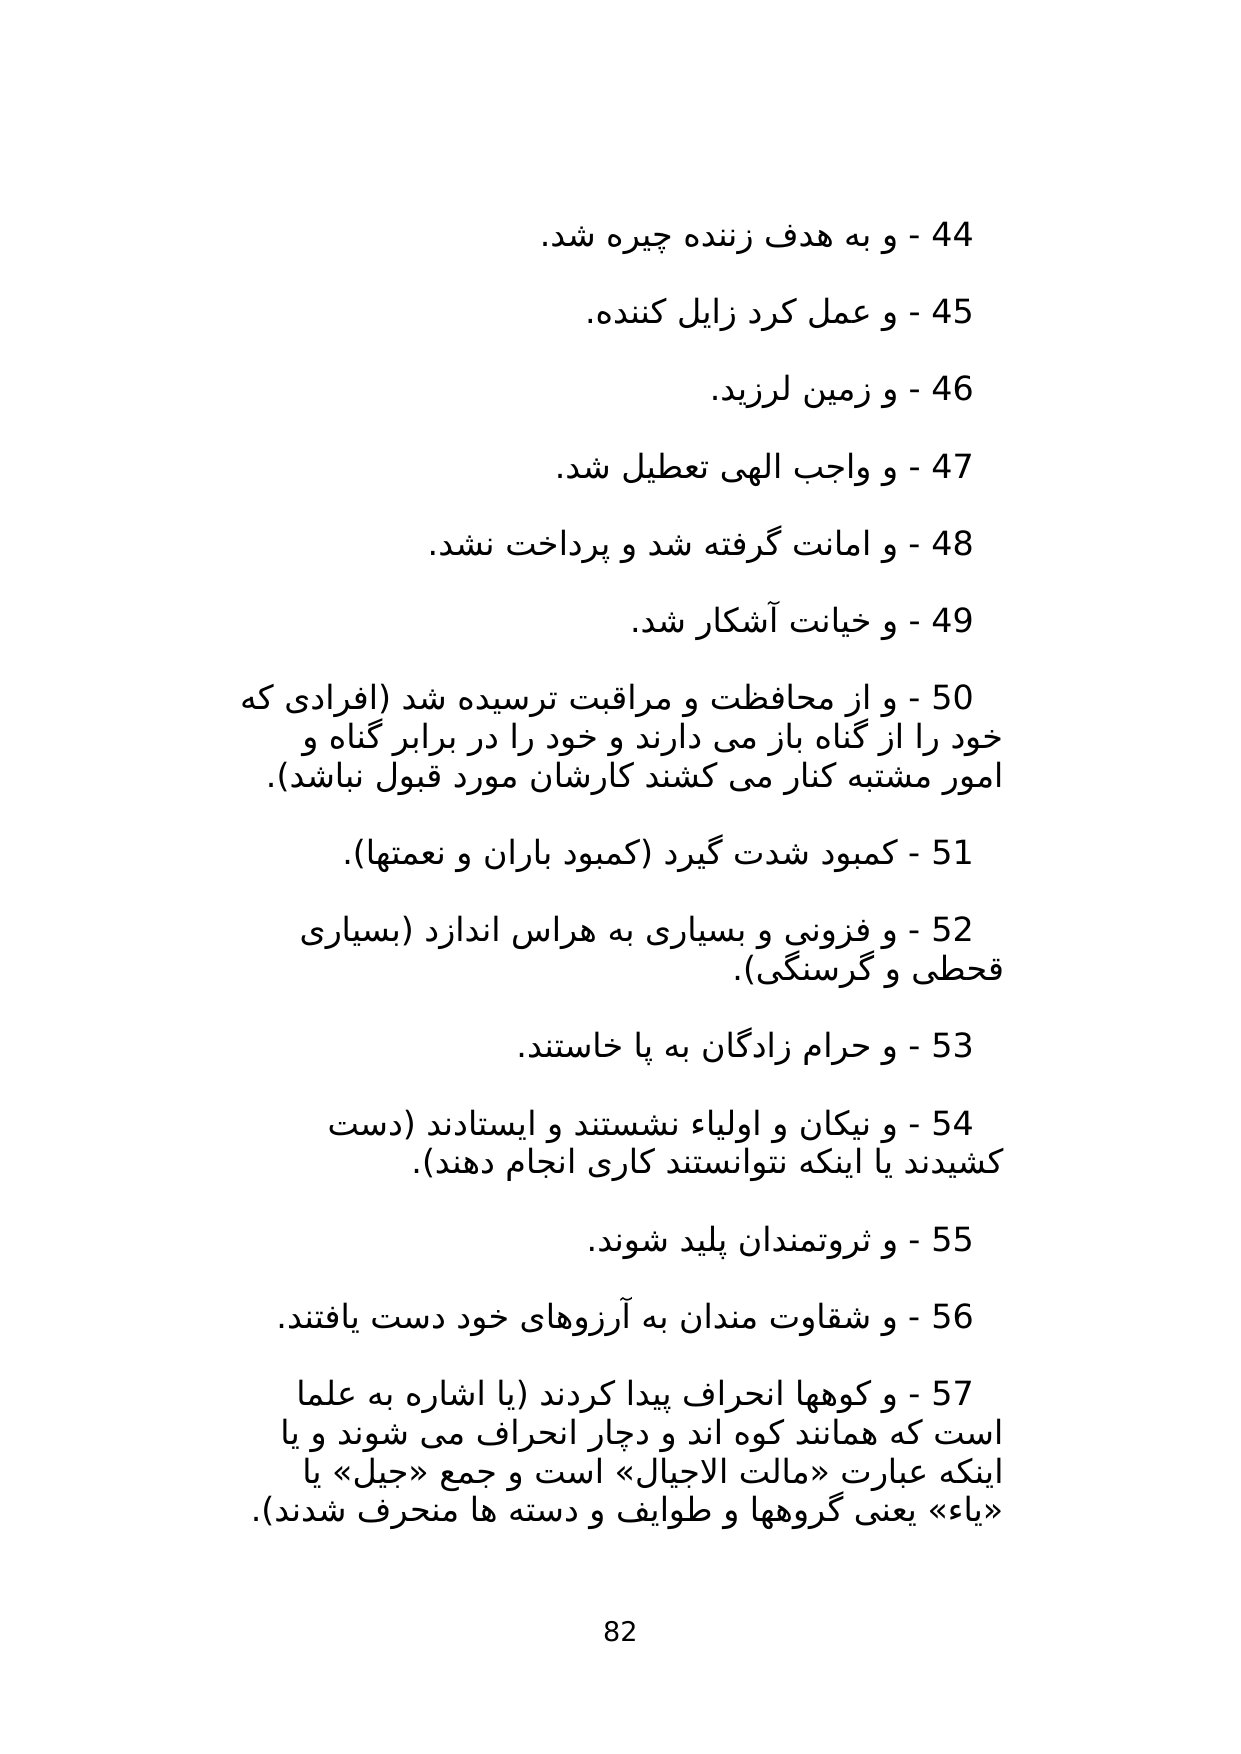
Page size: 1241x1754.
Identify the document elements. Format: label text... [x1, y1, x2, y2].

text 54 - و نیکان و اولیاء نشستند و ایستادند (دست کشیدند یا اینکه نتوانستند کاری انجام دهند). [236, 1104, 1004, 1182]
text 49 - و خیانت آشکار شد. [236, 601, 1004, 640]
text 47 - و واجب الهی تعطیل شد. [236, 447, 1004, 486]
text 55 - و ثروتمندان پلید شوند. [236, 1220, 1004, 1259]
text 46 - و زمین لرزید. [236, 370, 1004, 409]
text 45 - و عمل کرد زایل کننده. [236, 293, 1004, 332]
text 53 - و حرام زادگان به پا خاستند. [236, 1027, 1004, 1066]
text 44 - و به هدف زننده چیره شد. [236, 216, 1004, 254]
text 50 - و از محافظت و مراقبت ترسیده شد (افرادی که خود را از گناه باز می دارند و خود را در برابر گناه و امور مشتبه کنار می کشند کارشان مورد قبول نباشد). [236, 679, 1004, 795]
text 48 - و امانت گرفته شد و پرداخت نشد. [236, 524, 1004, 563]
text 56 - و شقاوت مندان به آرزوهای خود دست یافتند. [236, 1297, 1004, 1336]
text 57 - و کوهها انحراف پیدا کردند (یا اشاره به علما است که همانند کوه اند و دچار انحراف می شوند و یا اینکه عبارت «مالت الاجیال» است و جمع «جیل» یا «یاء» یعنی گروهها و طوایف و دسته ها منحرف شدند). [236, 1374, 1004, 1530]
text 52 - و فزونی و بسیاری به هراس اندازد (بسیاری قحطی و گرسنگی). [236, 911, 1004, 988]
text 51 - کمبود شدت گیرد (کمبود باران و نعمتها). [236, 833, 1004, 872]
